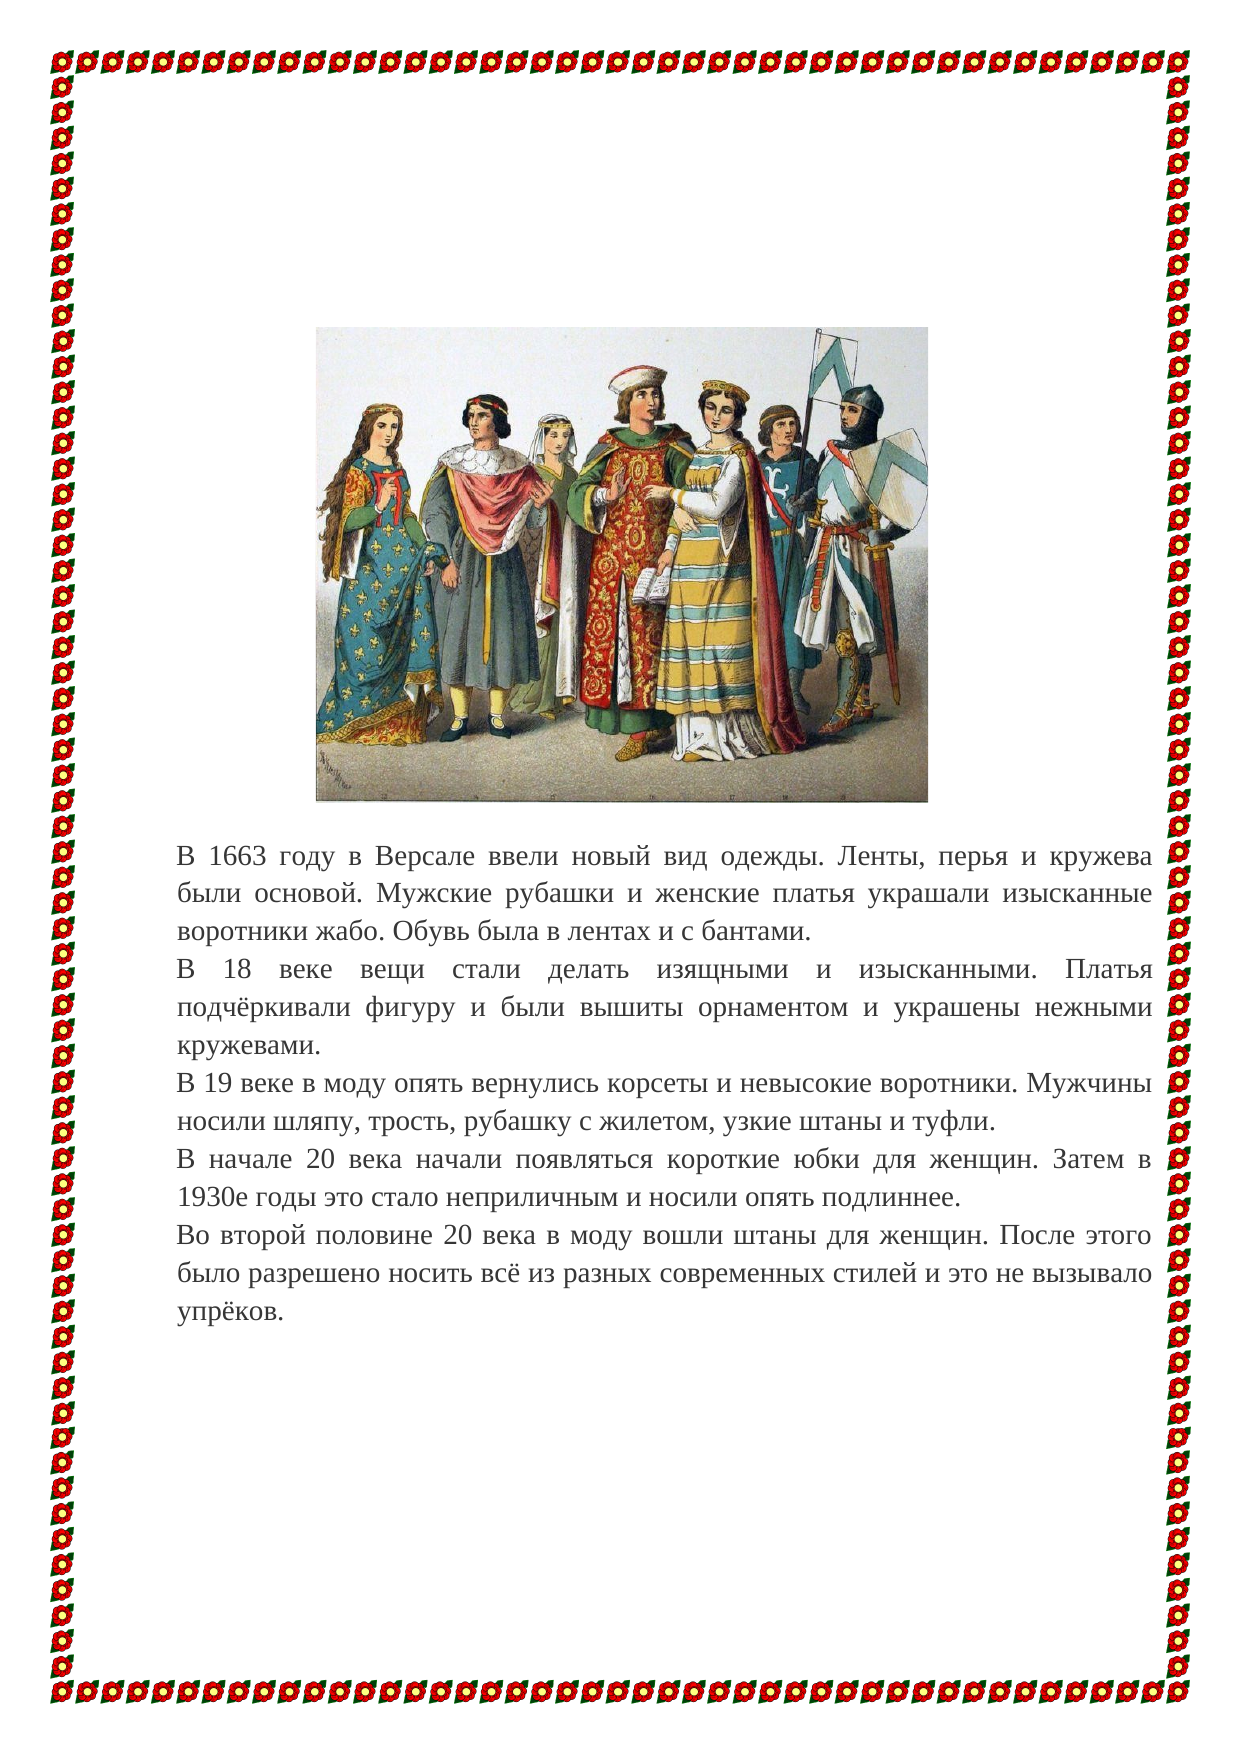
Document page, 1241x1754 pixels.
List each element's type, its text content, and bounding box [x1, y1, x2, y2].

text Во второй половине 20 века в моду вошли штаны для женщин. После этого было разрешено носить всё из разных современных стилей и это не вызывало упрёков. [176, 1217, 1154, 1327]
text В 19 веке в моду опять вернулись корсеты и невысокие воротники. Мужчины носили шляпу, трость, рубашку с жилетом, узкие штаны и туфли. [176, 1065, 1154, 1137]
picture [49, 49, 1191, 1704]
text В 1663 году в Версале ввели новый вид одежды. Ленты, перья и кружева были основой. Мужские рубашки и женские платья украшали изысканные воротники жабо. Обувь была в лентах и с бантами. [176, 838, 1154, 947]
text В начале 20 века начали появляться короткие юбки для женщин. Затем в 1930е годы это стало неприличным и носили опять подлиннее. [176, 1141, 1154, 1213]
text В 18 веке вещи стали делать изящными и изысканными. Платья подчёркивали фигуру и были вышиты орнаментом и украшены нежными кружевами. [176, 952, 1154, 1061]
